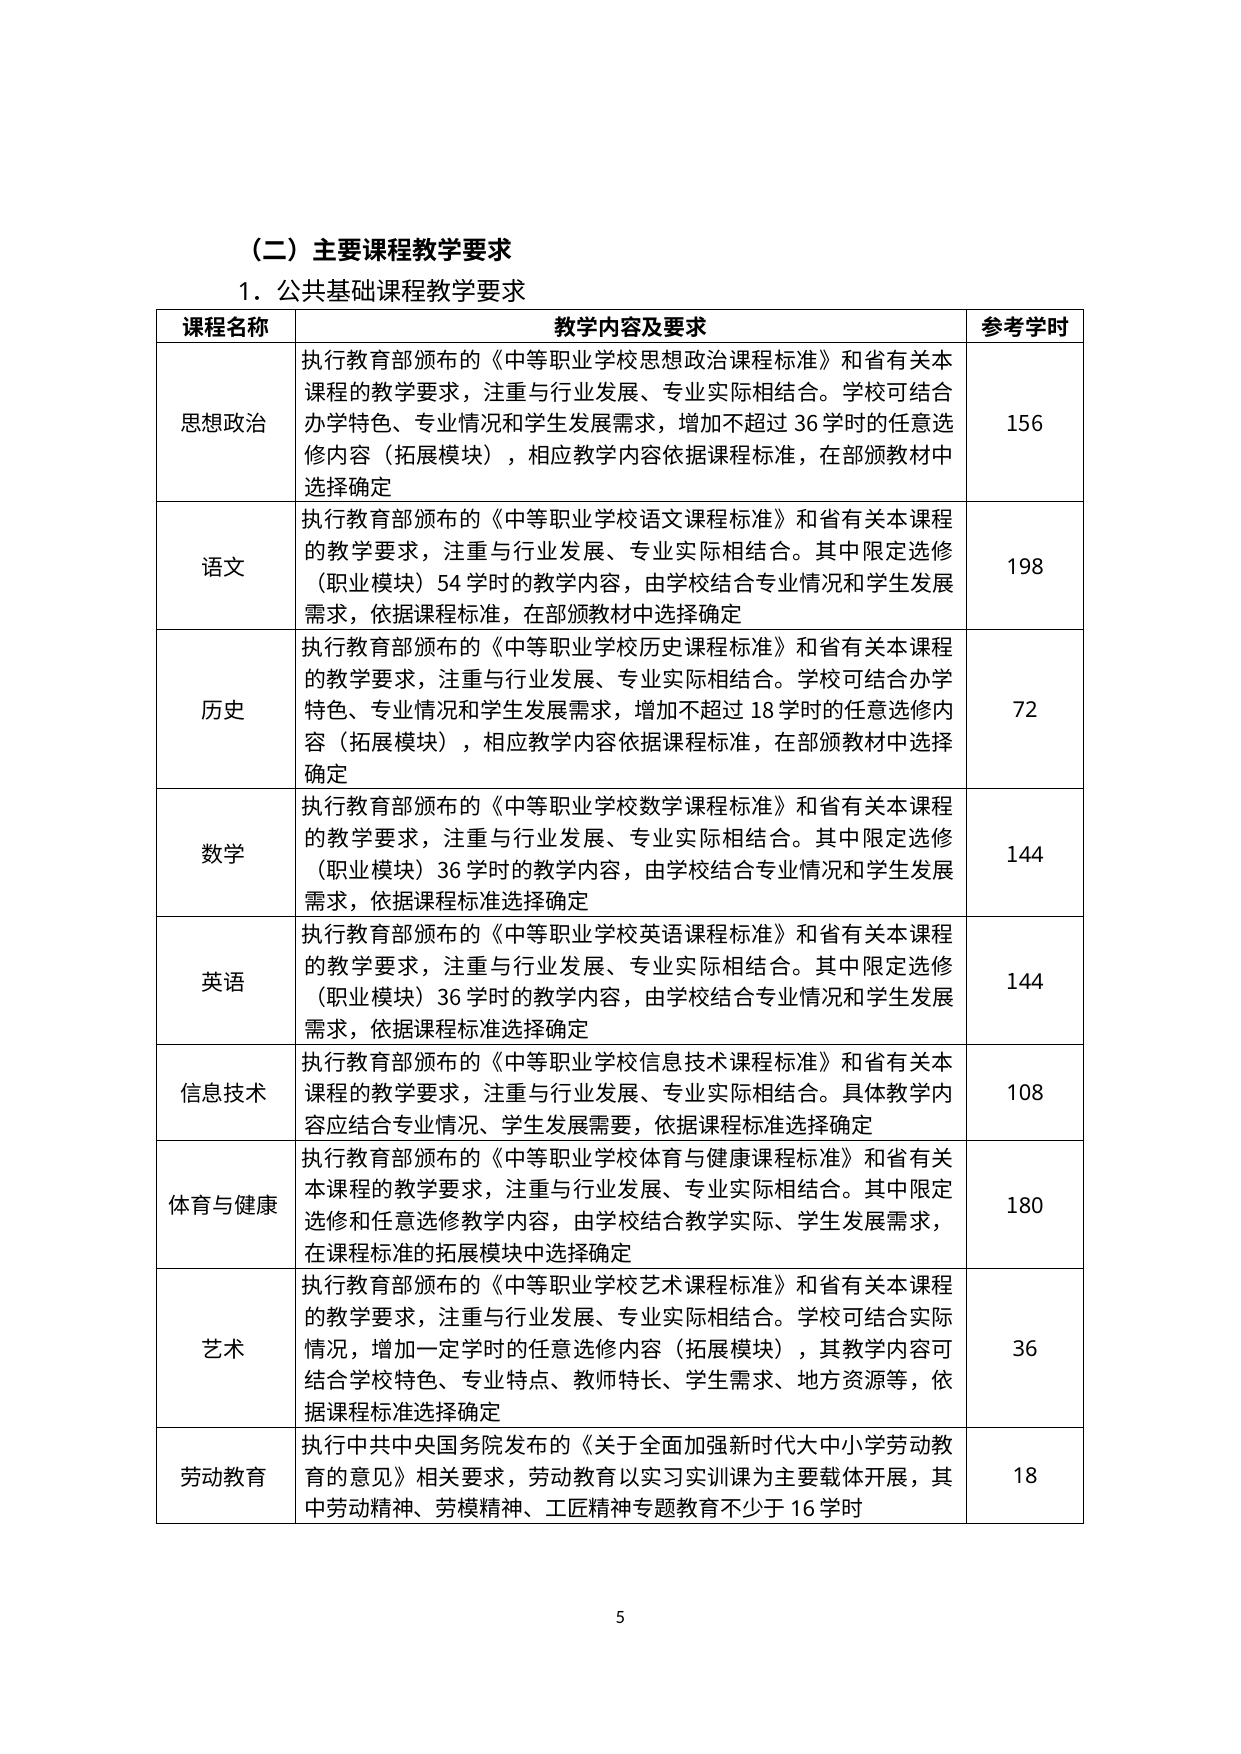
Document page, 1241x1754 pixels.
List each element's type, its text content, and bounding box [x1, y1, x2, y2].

table_header 教学内容及要求 [296, 310, 966, 342]
table_header 参考学时 [967, 310, 1083, 342]
table_cell 72 [967, 630, 1083, 788]
table_cell 执行教育部颁布的《中等职业学校思想政治课程标准》和省有关本课程的教学要求，注重与行业发展、专业实际相结合。学校可结合办学特色、专业情况和学生发展需求，增加不超过36学时的任意选修内容（拓展模块），相应教学内容依据课程标准，在部颁教材中选择确定 [296, 343, 966, 501]
table_cell 信息技术 [157, 1045, 295, 1140]
table_cell 156 [967, 343, 1083, 501]
text （二）主要课程教学要求 [237, 226, 1053, 267]
table_cell 108 [967, 1045, 1083, 1140]
table_cell 执行中共中央国务院发布的《关于全面加强新时代大中小学劳动教育的意见》相关要求，劳动教育以实习实训课为主要载体开展，其中劳动精神、劳模精神、工匠精神专题教育不少于16学时 [296, 1428, 966, 1523]
table_cell 执行教育部颁布的《中等职业学校艺术课程标准》和省有关本课程的教学要求，注重与行业发展、专业实际相结合。学校可结合实际情况，增加一定学时的任意选修内容（拓展模块），其教学内容可结合学校特色、专业特点、教师特长、学生需求、地方资源等，依据课程标准选择确定 [296, 1269, 966, 1427]
table_cell 执行教育部颁布的《中等职业学校数学课程标准》和省有关本课程的教学要求，注重与行业发展、专业实际相结合。其中限定选修（职业模块）36学时的教学内容，由学校结合专业情况和学生发展需求，依据课程标准选择确定 [296, 789, 966, 916]
table_cell 英语 [157, 917, 295, 1044]
table_header 课程名称 [157, 310, 295, 342]
text 1．公共基础课程教学要求 [187, 267, 1053, 309]
table_cell 历史 [157, 630, 295, 788]
table_cell 数学 [157, 789, 295, 916]
table_cell 执行教育部颁布的《中等职业学校信息技术课程标准》和省有关本课程的教学要求，注重与行业发展、专业实际相结合。具体教学内容应结合专业情况、学生发展需要，依据课程标准选择确定 [296, 1045, 966, 1140]
table_cell 体育与健康 [157, 1141, 295, 1267]
table_cell 144 [967, 789, 1083, 916]
table_cell 198 [967, 502, 1083, 629]
table_cell 劳动教育 [157, 1428, 295, 1523]
table_cell 执行教育部颁布的《中等职业学校语文课程标准》和省有关本课程的教学要求，注重与行业发展、专业实际相结合。其中限定选修（职业模块）54学时的教学内容，由学校结合专业情况和学生发展需求，依据课程标准，在部颁教材中选择确定 [296, 502, 966, 629]
table_cell 18 [967, 1428, 1083, 1523]
table_cell 艺术 [157, 1269, 295, 1427]
table_cell 思想政治 [157, 343, 295, 501]
table_cell 180 [967, 1141, 1083, 1267]
table_cell 36 [967, 1269, 1083, 1427]
table_cell 144 [967, 917, 1083, 1044]
table_cell 执行教育部颁布的《中等职业学校历史课程标准》和省有关本课程的教学要求，注重与行业发展、专业实际相结合。学校可结合办学特色、专业情况和学生发展需求，增加不超过18学时的任意选修内容（拓展模块），相应教学内容依据课程标准，在部颁教材中选择确定 [296, 630, 966, 788]
table_cell 执行教育部颁布的《中等职业学校英语课程标准》和省有关本课程的教学要求，注重与行业发展、专业实际相结合。其中限定选修（职业模块）36学时的教学内容，由学校结合专业情况和学生发展需求，依据课程标准选择确定 [296, 917, 966, 1044]
table_cell 执行教育部颁布的《中等职业学校体育与健康课程标准》和省有关本课程的教学要求，注重与行业发展、专业实际相结合。其中限定选修和任意选修教学内容，由学校结合教学实际、学生发展需求，在课程标准的拓展模块中选择确定 [296, 1141, 966, 1267]
table_cell 语文 [157, 502, 295, 629]
